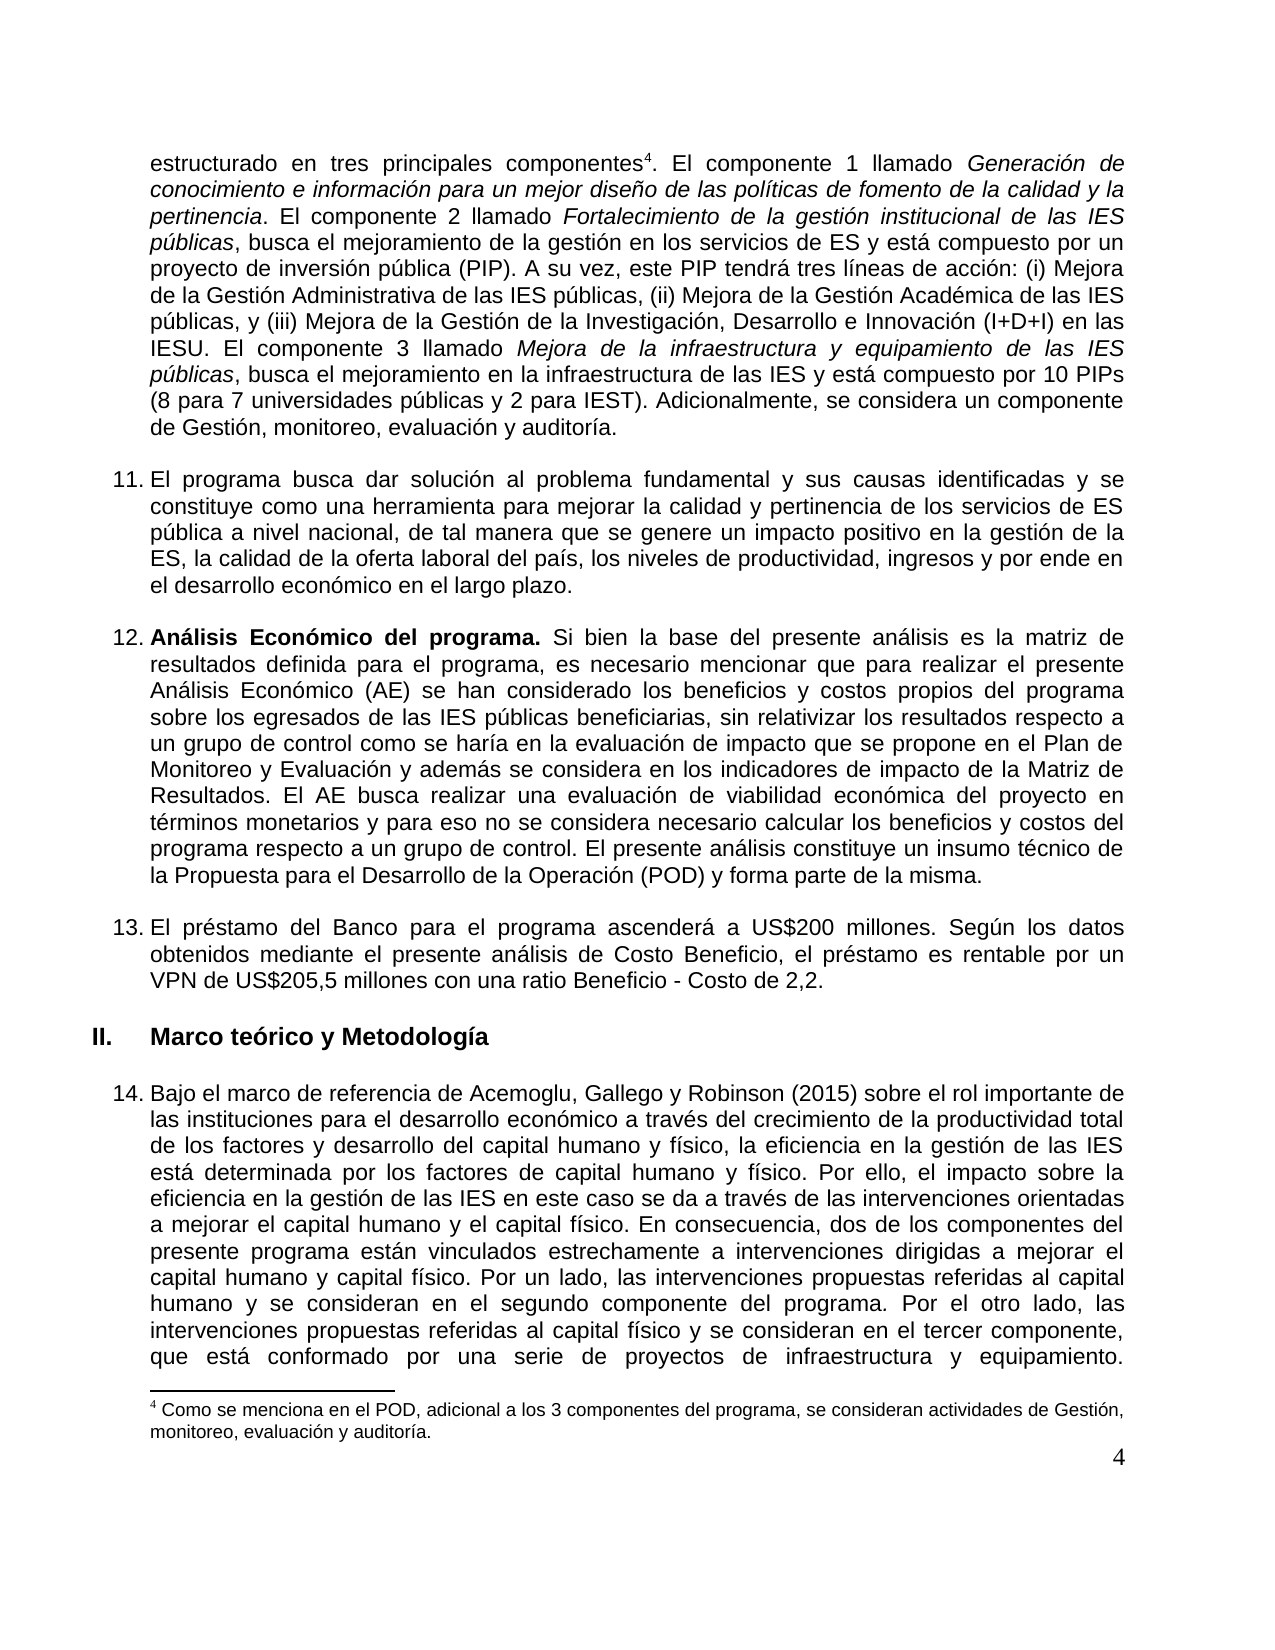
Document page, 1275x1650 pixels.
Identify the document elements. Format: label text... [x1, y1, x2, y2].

list Análisis Económico del programa. Si bien la base del presente análisis es la matriz de resultados definida para el programa, es necesario mencionar que para realizar el presente Análisis Económico (AE) se han considerado los beneficios y costos propios del programa sobre los egresados de las IES públicas beneficiarias, sin relativizar los resultados respecto a un grupo de control como se haría en la evaluación de impacto que se propone en el Plan de Monitoreo y Evaluación y además se considera en los indicadores de impacto de la Matriz de Resultados. El AE busca realizar una evaluación de viabilidad económica del proyecto en términos monetarios y para eso no se considera necesario calcular los beneficios y costos del programa respecto a un grupo de control. El presente análisis constituye un insumo técnico de la Propuesta para el Desarrollo de la Operación (POD) y forma parte de la misma. [112, 624, 1125, 888]
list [112, 1079, 1125, 1369]
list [112, 150, 1125, 440]
list El préstamo del Banco para el programa ascenderá a US$200 millones. Según los datos obtenidos mediante el presente análisis de Costo Beneficio, el préstamo es rentable por un VPN de US$205,5 millones con una ratio Beneficio - Costo de 2,2. [112, 914, 1125, 993]
list El programa busca dar solución al problema fundamental y sus causas identificadas y se constituye como una herramienta para mejorar la calidad y pertinencia de los servicios de ES pública a nivel nacional, de tal manera que se genere un impacto positivo en la gestión de la ES, la calidad de la oferta laboral del país, los niveles de productividad, ingresos y por ende en el desarrollo económico en el largo plazo. [112, 466, 1125, 598]
list Marco teórico y Metodología [112, 1022, 1125, 1051]
